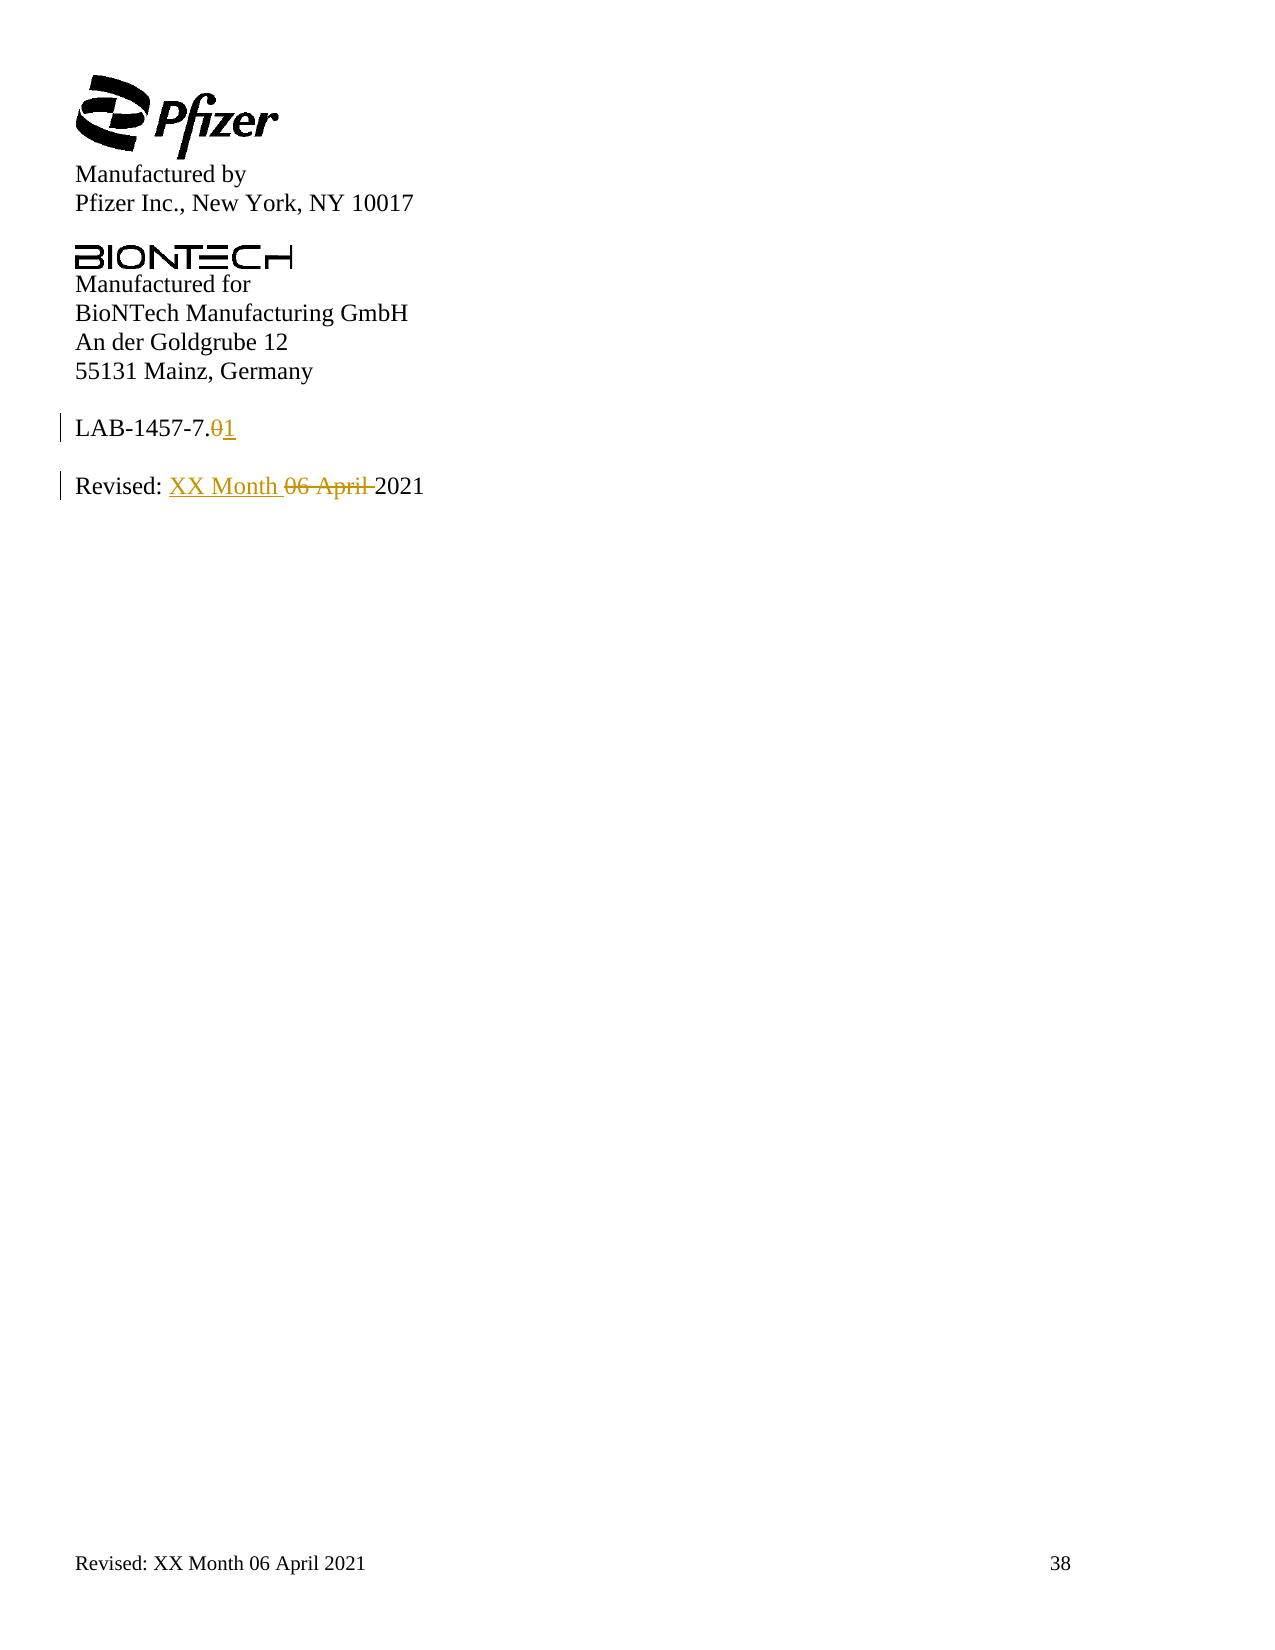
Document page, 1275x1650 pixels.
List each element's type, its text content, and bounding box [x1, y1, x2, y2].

text An der Goldgrube 12 [75, 327, 1200, 356]
picture [75, 75, 279, 160]
text Pfizer Inc., New York, NY 10017 [75, 188, 1200, 217]
text Manufactured for [75, 269, 1200, 298]
text Revised: 2021 [75, 471, 1200, 499]
picture [75, 245, 293, 269]
text LAB-1457-7. [75, 413, 1200, 442]
text BioNTech Manufacturing GmbH [75, 298, 1200, 327]
text Manufactured by [75, 159, 1200, 188]
text 55131 Mainz, Germany [75, 356, 1200, 384]
